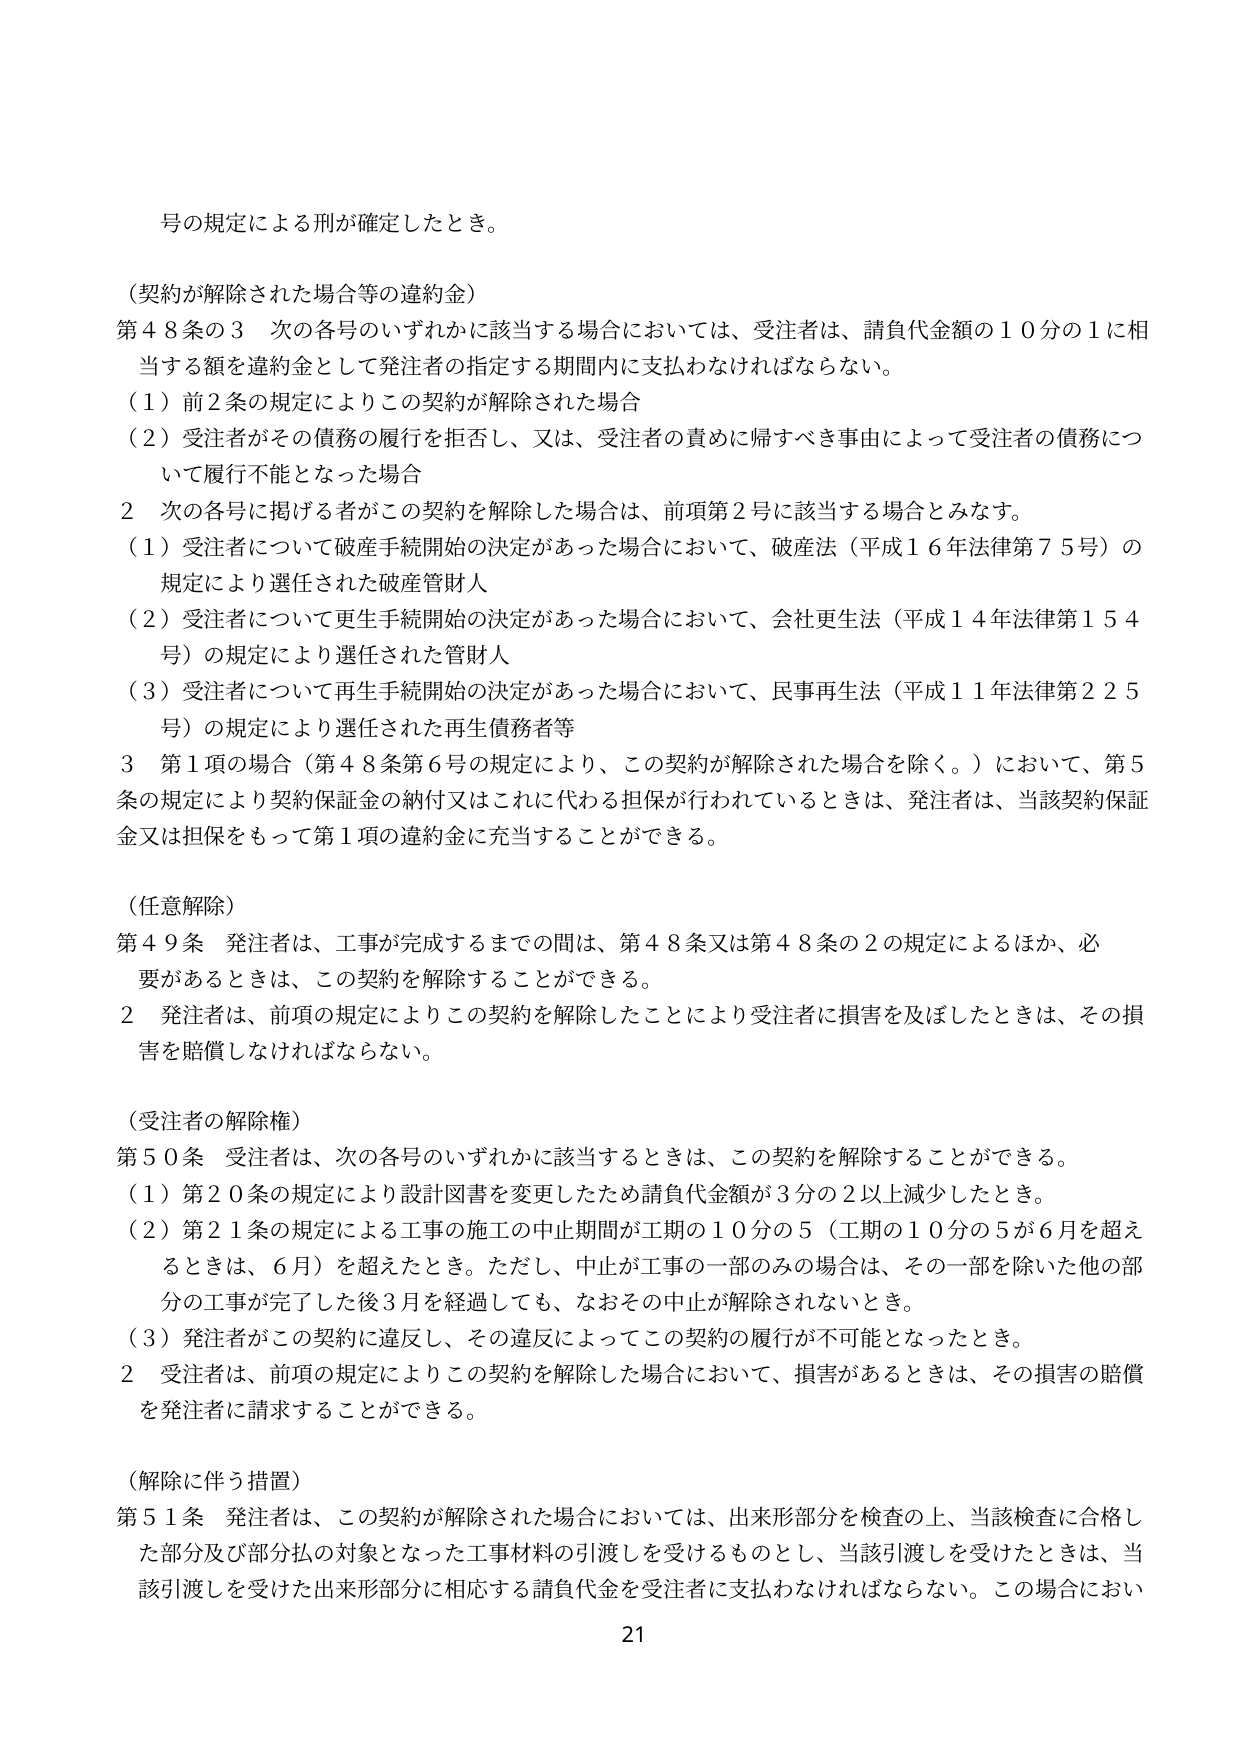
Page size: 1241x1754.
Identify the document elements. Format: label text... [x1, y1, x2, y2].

text 該引渡しを受けた出来形部分に相応する請負代金を受注者に支払わなければならない。この場合におい [116, 1572, 1152, 1604]
text 害を賠償しなければならない。 [116, 1034, 1152, 1066]
text （３）発注者がこの契約に違反し、その違反によってこの契約の履行が不可能となったとき。 [116, 1321, 1152, 1353]
text 第４８条の３ 次の各号のいずれかに該当する場合においては、受注者は、請負代金額の１０分の１に相当する額を違約金として発注者の指定する期間内に支払わなければならない。 [116, 313, 1152, 381]
text を発注者に請求することができる。 [116, 1394, 1152, 1425]
text （２）受注者について更生手続開始の決定があった場合において、会社更生法（平成１４年法律第１５４ [116, 602, 1152, 634]
text 号）の規定により選任された再生債務者等 [116, 711, 1152, 742]
text るときは、６月）を超えたとき。ただし、中止が工事の一部のみの場合は、その一部を除いた他の部 [116, 1249, 1152, 1281]
text （１）前２条の規定によりこの契約が解除された場合 [116, 385, 1152, 417]
text 要があるときは、この契約を解除することができる。 [116, 962, 1152, 993]
text ３ 第１項の場合（第４８条第６号の規定により、この契約が解除された場合を除く。）において、第５条の規定により契約保証金の納付又はこれに代わる担保が行われているときは、発注者は、当該契約保証金又は担保をもって第１項の違約金に充当することができる。 [116, 747, 1152, 851]
text ２ 受注者は、前項の規定によりこの契約を解除した場合において、損害があるときは、その損害の賠償 [116, 1357, 1152, 1389]
text 規定により選任された破産管財人 [116, 566, 1152, 598]
text た部分及び部分払の対象となった工事材料の引渡しを受けるものとし、当該引渡しを受けたときは、当 [116, 1536, 1152, 1568]
text 分の工事が完了した後３月を経過しても、なおその中止が解除されないとき。 [116, 1285, 1152, 1317]
text ２ 発注者は、前項の規定によりこの契約を解除したことにより受注者に損害を及ぼしたときは、その損 [116, 998, 1152, 1029]
text 号）の規定により選任された管財人 [116, 638, 1152, 670]
text 号の規定による刑が確定したとき。 [116, 207, 1152, 238]
text 第５１条 発注者は、この契約が解除された場合においては、出来形部分を検査の上、当該検査に合格し [116, 1500, 1152, 1532]
text 第５０条 受注者は、次の各号のいずれかに該当するときは、この契約を解除することができる。 [116, 1141, 1152, 1172]
text （受注者の解除権） [116, 1104, 1152, 1136]
text （２）第２１条の規定による工事の施工の中止期間が工期の１０分の５（工期の１０分の５が６月を超え [116, 1213, 1152, 1244]
text （任意解除） [116, 889, 1152, 921]
text （３）受注者について再生手続開始の決定があった場合において、民事再生法（平成１１年法律第２２５ [116, 674, 1152, 706]
text いて履行不能となった場合 [116, 458, 1152, 489]
text （２）受注者がその債務の履行を拒否し、又は、受注者の責めに帰すべき事由によって受注者の債務につ [116, 422, 1152, 453]
text （１）第２０条の規定により設計図書を変更したため請負代金額が３分の２以上減少したとき。 [116, 1177, 1152, 1208]
text （１）受注者について破産手続開始の決定があった場合において、破産法（平成１６年法律第７５号）の [116, 530, 1152, 561]
text （解除に伴う措置） [116, 1464, 1152, 1495]
text 第４９条 発注者は、工事が完成するまでの間は、第４８条又は第４８条の２の規定によるほか、必 [116, 926, 1152, 957]
text ２ 次の各号に掲げる者がこの契約を解除した場合は、前項第２号に該当する場合とみなす。 [116, 494, 1152, 525]
text （契約が解除された場合等の違約金） [116, 277, 1152, 308]
